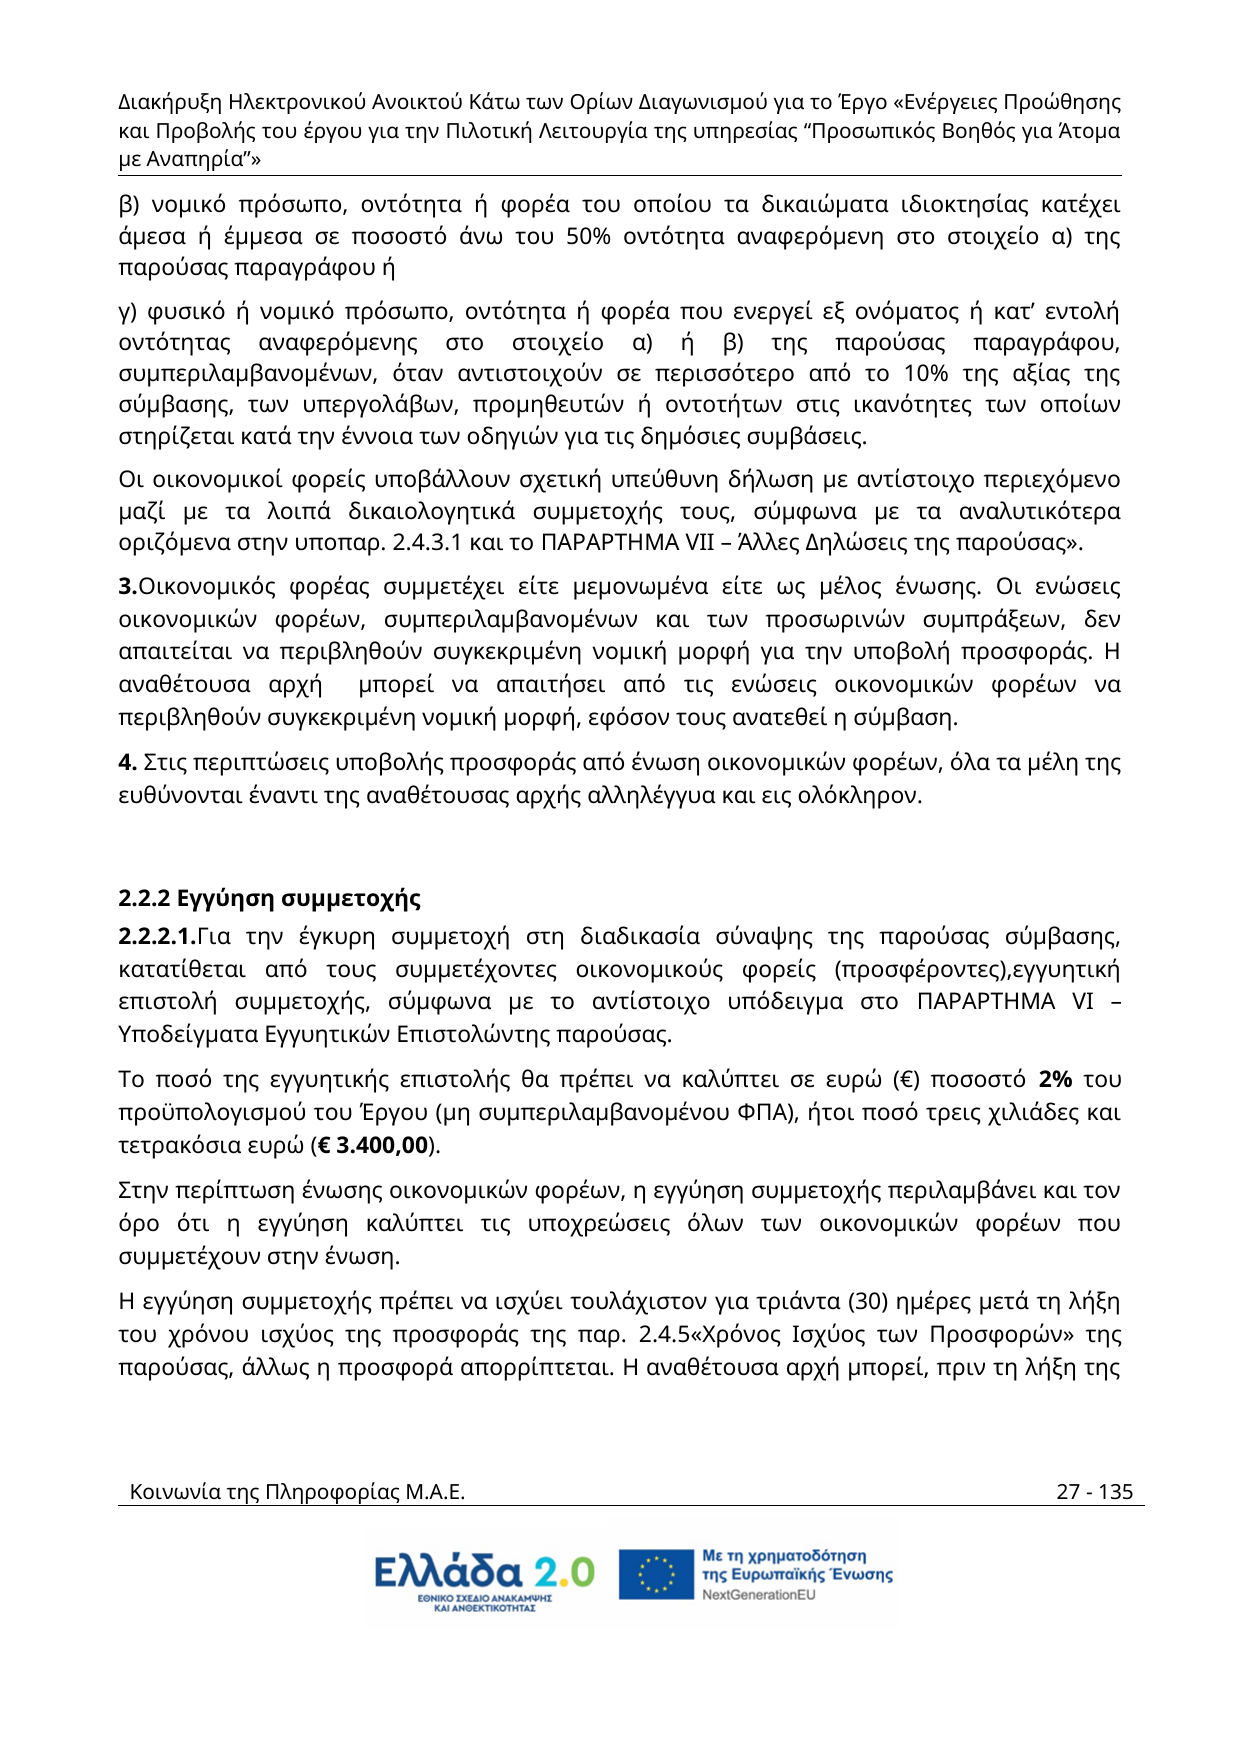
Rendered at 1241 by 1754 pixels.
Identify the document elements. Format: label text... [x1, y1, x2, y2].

text γ) φυσικό ή νομικό πρόσωπο, οντότητα ή φορέα που ενεργεί εξ ονόματος ή κατ’ εντολή οντότητας αναφερόμενης στο στοιχείο α) ή β) της παρούσας παραγράφου, συμπεριλαμβανομένων, όταν αντιστοιχούν σε περισσότερο από το 10% της αξίας της σύμβασης, των υπεργολάβων, προμηθευτών ή οντοτήτων στις ικανότητες των οποίων στηρίζεται κατά την έννοια των οδηγιών για τις δημόσιες συμβάσεις. [118, 295, 1122, 451]
list 2.2.2.1.Για την έγκυρη συμμετοχή στη διαδικασία σύναψης της παρούσας σύμβασης, κατατίθεται από τους συμμετέχοντες οικονομικούς φορείς (προσφέροντες),εγγυητική επιστολή συμμετοχής, σύμφωνα με το αντίστοιχο υπόδειγμα στο ΠΑΡΑΡΤΗΜΑ VI – Υποδείγματα Εγγυητικών Επιστολώντης παρούσας. [118, 920, 1122, 1049]
text β) νομικό πρόσωπο, οντότητα ή φορέα του οποίου τα δικαιώματα ιδιοκτησίας κατέχει άμεσα ή έμμεσα σε ποσοστό άνω του 50% οντότητα αναφερόμενη στο στοιχείο α) της παρούσας παραγράφου ή [118, 188, 1122, 282]
text 4. Στις περιπτώσεις υποβολής προσφοράς από ένωση οικονομικών φορέων, όλα τα μέλη της ευθύνονται έναντι της αναθέτουσας αρχής αλληλέγγυα και εις ολόκληρον. [118, 746, 1122, 810]
text 3.Οικονομικός φορέας συμμετέχει είτε μεμονωμένα είτε ως μέλος ένωσης. Οι ενώσεις οικονομικών φορέων, συμπεριλαμβανομένων και των προσωρινών συμπράξεων, δεν απαιτείται να περιβληθούν συγκεκριμένη νομική μορφή για την υποβολή προσφοράς. Η αναθέτουσα αρχή μπορεί να απαιτήσει από τις ενώσεις οικονομικών φορέων να περιβληθούν συγκεκριμένη νομική μορφή, εφόσον τους ανατεθεί η σύμβαση. [118, 570, 1122, 732]
text Στην περίπτωση ένωσης οικονομικών φορέων, η εγγύηση συμμετοχής περιλαμβάνει και τον όρο ότι η εγγύηση καλύπτει τις υποχρεώσεις όλων των οικονομικών φορέων που συμμετέχουν στην ένωση. [118, 1174, 1122, 1271]
text Οι οικονομικοί φορείς υποβάλλουν σχετική υπεύθυνη δήλωση με αντίστοιχο περιεχόμενο μαζί με τα λοιπά δικαιολογητικά συμμετοχής τους, σύμφωνα με τα αναλυτικότερα οριζόμενα στην υποπαρ. 2.4.3.1 και το ΠΑΡΑΡΤΗΜΑ VΙI – Άλλες Δηλώσεις της παρούσας». [118, 463, 1122, 557]
subtitle 2.2.2 Εγγύηση συμμετοχής [118, 882, 1122, 913]
list Το ποσό της εγγυητικής επιστολής θα πρέπει να καλύπτει σε ευρώ (€) ποσοστό 2% του προϋπολογισμού του Έργου (μη συμπεριλαμβανομένου ΦΠΑ), ήτοι ποσό τρεις χιλιάδες και τετρακόσια ευρώ (€ 3.400,00). [118, 1063, 1122, 1160]
picture [363, 1518, 900, 1629]
